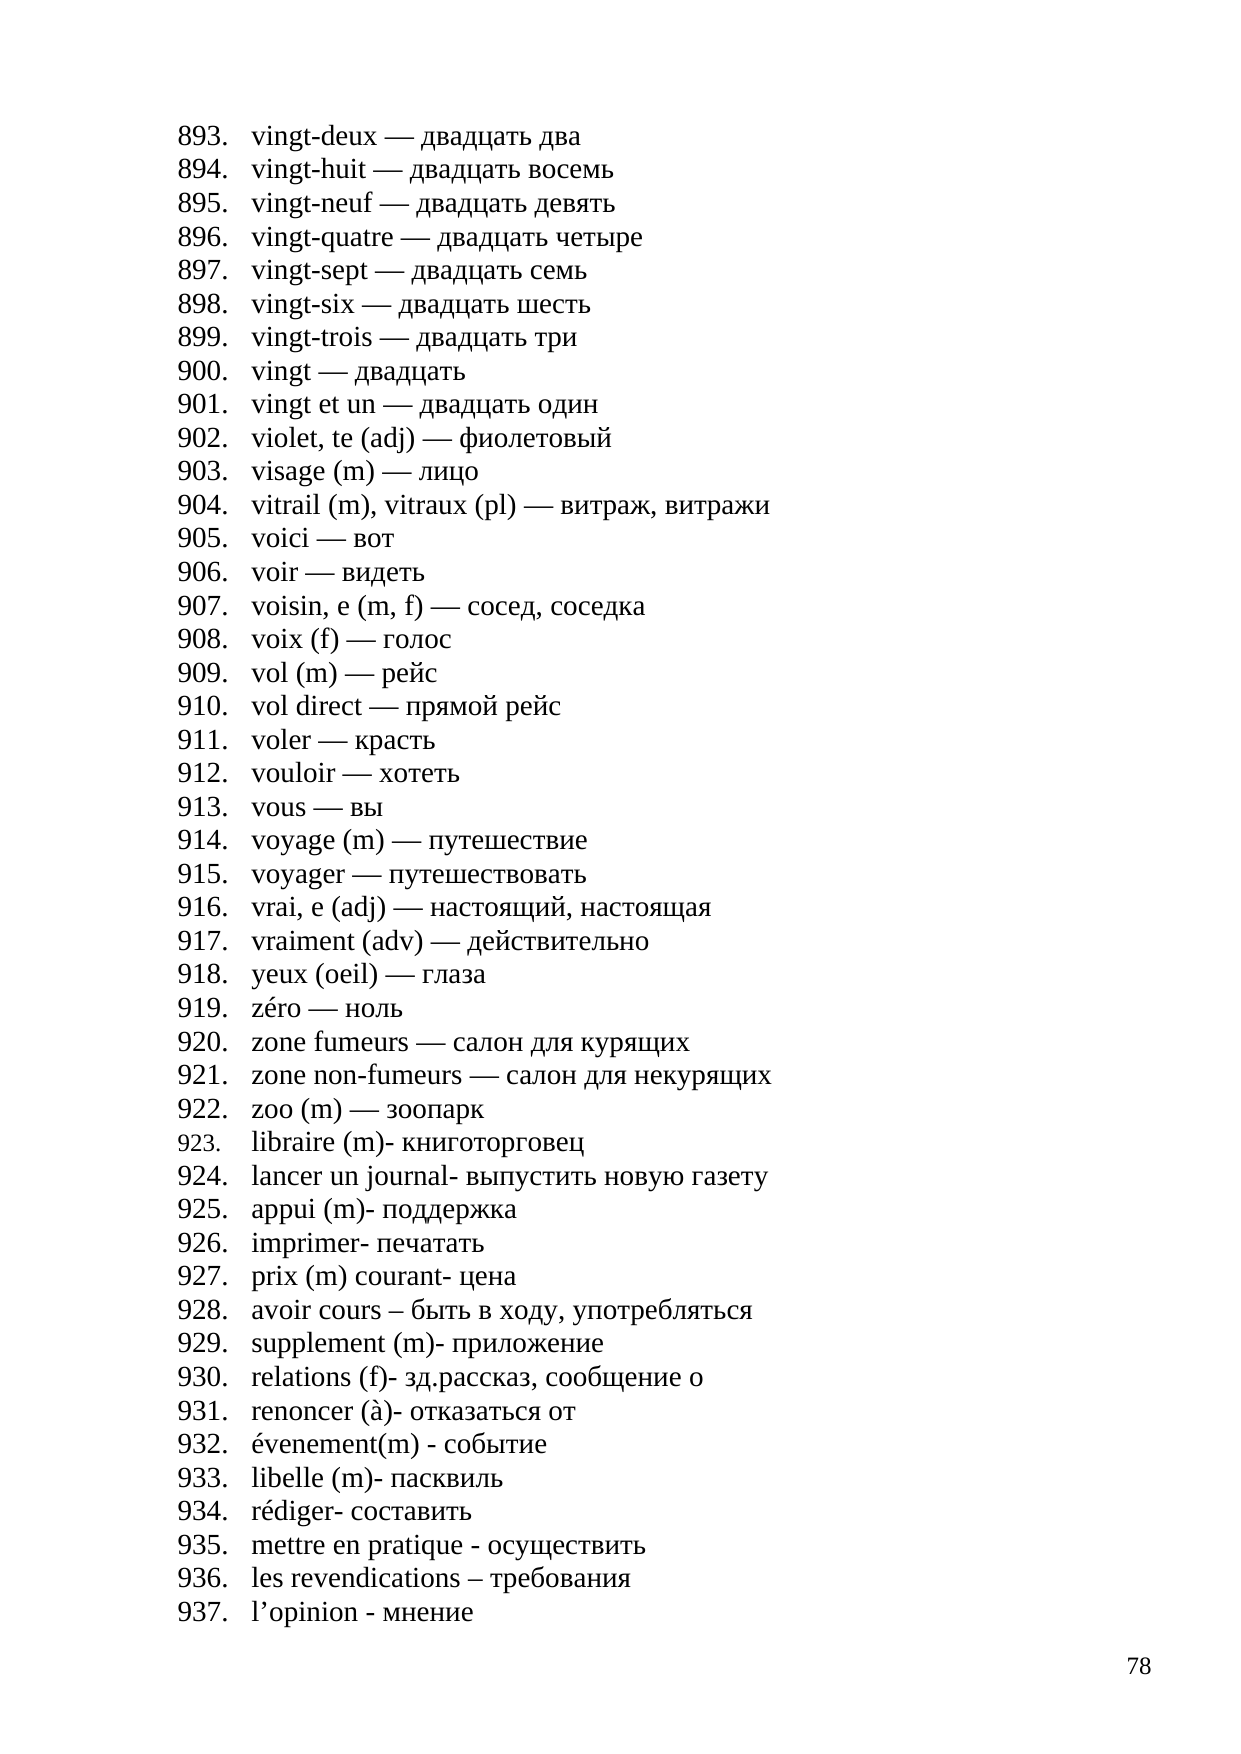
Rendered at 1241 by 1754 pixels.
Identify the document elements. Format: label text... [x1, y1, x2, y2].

list yeux (oeil) — глаза [177, 957, 1152, 990]
list l’opinion - мнение [177, 1594, 1152, 1627]
list libraire (m)- книготорговец [177, 1124, 1152, 1158]
list voler — красть [177, 722, 1152, 755]
list lancer un journal- выпустить новую газету [177, 1158, 1152, 1191]
list voyager — путешествовать [177, 856, 1152, 889]
list visage (m) — лицо [177, 453, 1152, 487]
list vraiment (adv) — действительно [177, 923, 1152, 957]
list libelle (m)- пасквиль [177, 1460, 1152, 1493]
list avoir cours – быть в ходу, употребляться [177, 1292, 1152, 1326]
list voici — вот [177, 521, 1152, 554]
list rédiger- составить [177, 1493, 1152, 1527]
list vingt-sept — двадцать семь [177, 252, 1152, 286]
list vingt — двадцать [177, 353, 1152, 386]
list vol (m) — рейс [177, 655, 1152, 688]
list voix (f) — голос [177, 621, 1152, 655]
list zoo (m) — зоопарк [177, 1091, 1152, 1124]
list vol direct — прямой рейс [177, 688, 1152, 722]
list vrai, e (adj) — настоящий, настоящая [177, 889, 1152, 923]
list évenement(m) - событие [177, 1426, 1152, 1460]
list vous — вы [177, 789, 1152, 822]
list appui (m)- поддержка [177, 1191, 1152, 1225]
list relations (f)- зд.рассказ, сообщение о [177, 1359, 1152, 1393]
list vingt-trois — двадцать три [177, 319, 1152, 353]
list zéro — ноль [177, 990, 1152, 1024]
list vingt-deux — двадцать два [177, 118, 1152, 152]
list vouloir — хотеть [177, 755, 1152, 789]
list supplement (m)- приложение [177, 1326, 1152, 1359]
list vingt et un — двадцать один [177, 386, 1152, 420]
list voir — видеть [177, 554, 1152, 588]
list mettre en pratique - осуществить [177, 1527, 1152, 1560]
list violet, te (adj) — фиолетовый [177, 420, 1152, 453]
list vingt-quatre — двадцать четыре [177, 219, 1152, 252]
list voyage (m) — путешествие [177, 822, 1152, 856]
list renoncer (à)- отказаться от [177, 1393, 1152, 1426]
list zone non-fumeurs — салон для некурящих [177, 1057, 1152, 1091]
list voisin, e (m, f) — сосед, соседка [177, 588, 1152, 621]
list les revendications – требования [177, 1560, 1152, 1594]
list vingt-six — двадцать шесть [177, 286, 1152, 319]
list vingt-neuf — двадцать девять [177, 185, 1152, 219]
list prix (m) courant- цена [177, 1258, 1152, 1292]
list imprimer- печатать [177, 1225, 1152, 1258]
list vingt-huit — двадцать восемь [177, 152, 1152, 185]
list vitrail (m), vitraux (pl) — витраж, витражи [177, 487, 1152, 521]
list zone fumeurs — салон для курящих [177, 1024, 1152, 1057]
